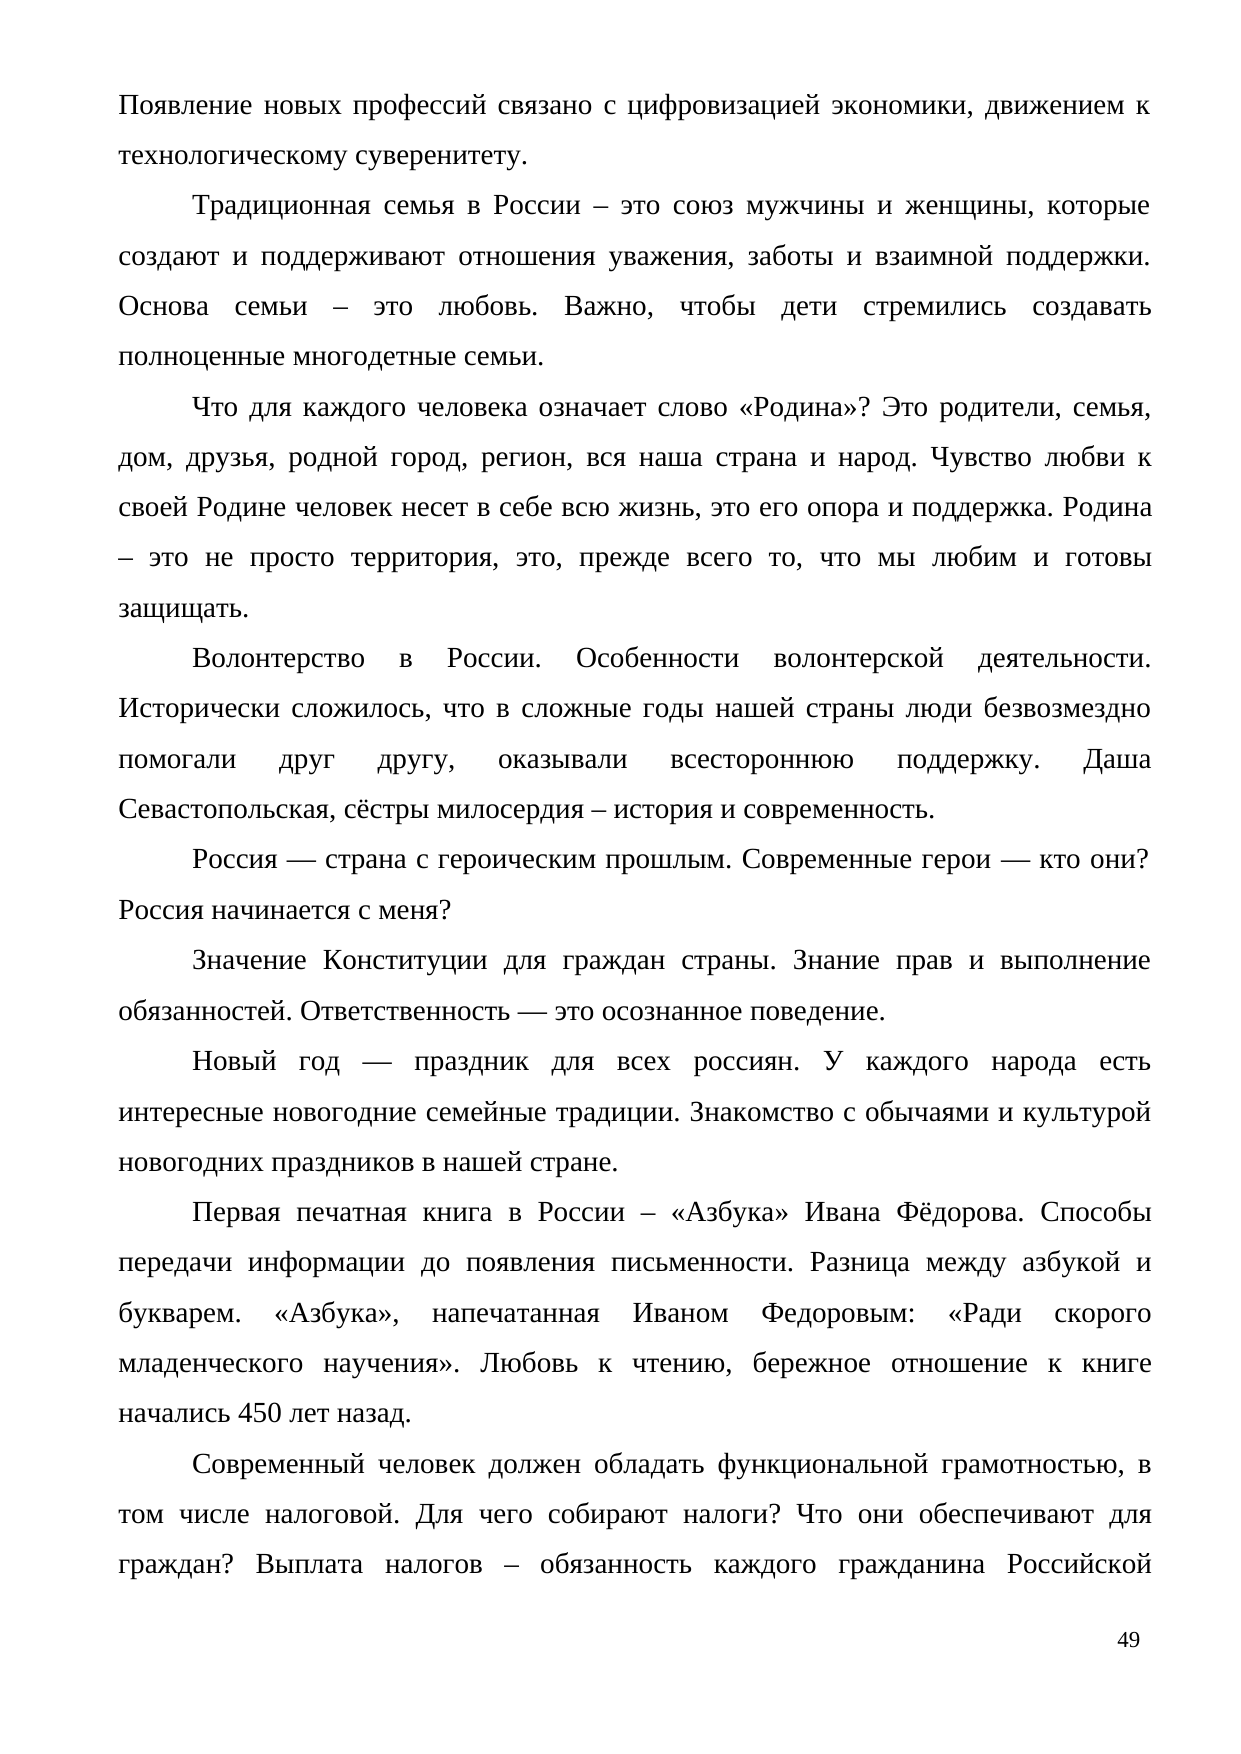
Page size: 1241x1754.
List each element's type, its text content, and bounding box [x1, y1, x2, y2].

text Традиционная семья в России – это союз мужчины и женщины, которые создают и поддерживают отношения уважения, заботы и взаимной поддержки. Основа семьи – это любовь. Важно, чтобы дети стремились создавать полноценные многодетные семьи. [118, 187, 1152, 372]
text Россия — страна с героическим прошлым. Современные герои — кто они? [192, 842, 1165, 875]
text Новый год — праздник для всех россиян. У каждого народа есть интересные новогодние семейные традиции. Знакомство с обычаями и культурой новогодних праздников в нашей стране. [118, 1043, 1152, 1177]
text Первая печатная книга в России – «Азбука» Ивана Фёдорова. Способы передачи информации до появления письменности. Разница между азбукой и букварем. «Азбука», напечатанная Иваном Федоровым: «Ради скорого младенческого научения». Любовь к чтению, бережное отношение к книге начались 450 лет назад. [118, 1194, 1152, 1429]
text Значение Конституции для граждан страны. Знание прав и выполнение обязанностей. Ответственность — это осознанное поведение. [118, 942, 1151, 1026]
text Россия начинается с меня? [118, 892, 1165, 925]
text Что для каждого человека означает слово «Родина»? Это родители, семья, дом, друзья, родной город, регион, вся наша страна и народ. Чувство любви к своей Родине человек несет в себе всю жизнь, это его опора и поддержка. Родина – это не просто территория, это, прежде всего то, что мы любим и готовы защищать. [118, 389, 1152, 623]
text Волонтерство в России. Особенности волонтерской деятельности. Исторически сложилось, что в сложные годы нашей страны люди безвозмездно помогали друг другу, оказывали всестороннюю поддержку. Даша Севастопольская, сёстры милосердия – история и современность. [118, 640, 1152, 825]
text Появление новых профессий связано с цифровизацией экономики, движением к технологическому суверенитету. [118, 87, 1151, 171]
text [118, 1446, 1152, 1580]
